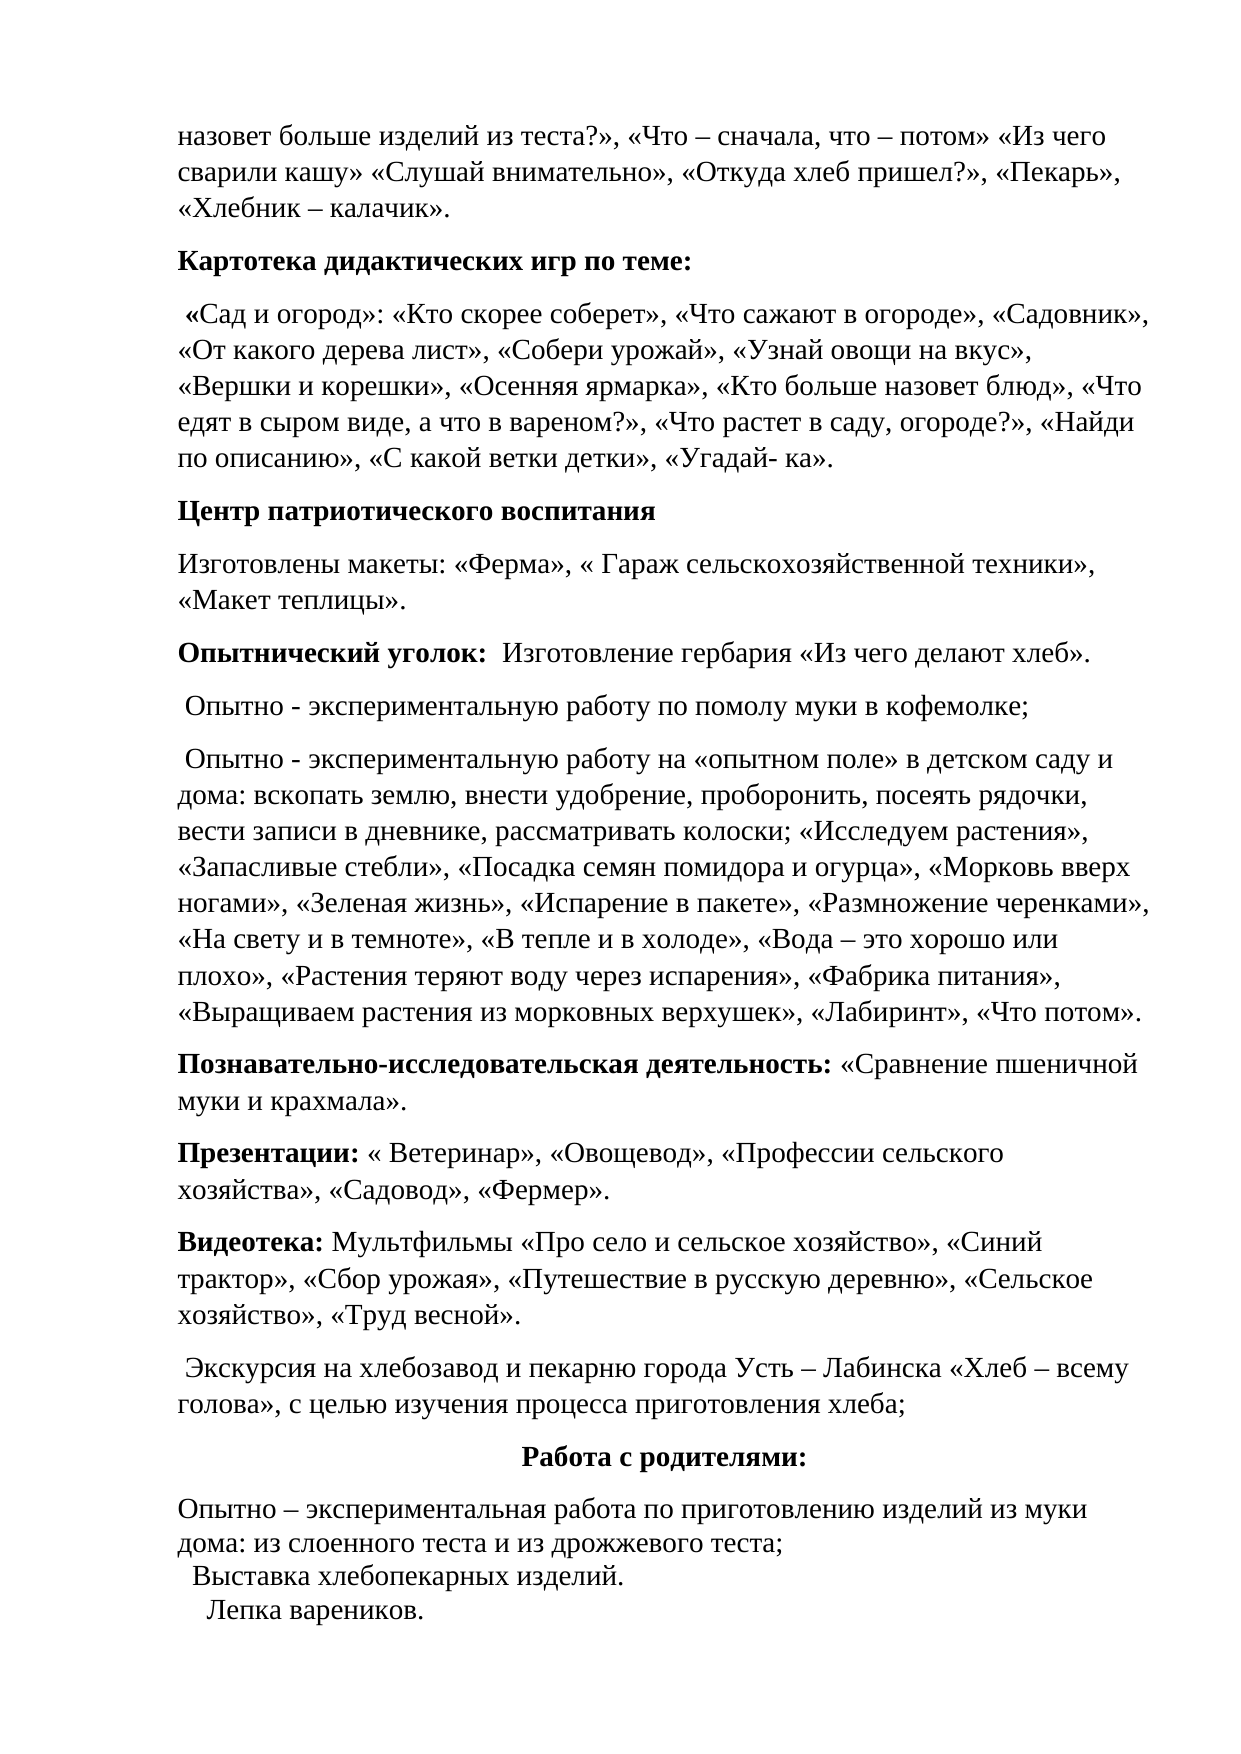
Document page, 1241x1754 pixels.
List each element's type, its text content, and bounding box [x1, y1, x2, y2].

text Экскурсия на хлебозавод и пекарню города Усть – Лабинска «Хлеб – всему голова», с целью изучения процесса приготовления хлеба; [177, 1350, 1152, 1419]
text Опытнический уголок: Изготовление гербария «Из чего делают хлеб». [177, 635, 1152, 669]
text Выставка хлебопекарных изделий. [177, 1558, 1152, 1592]
text Изготовлены макеты: «Ферма», « Гараж сельскохозяйственной техники», «Макет теплицы». [177, 546, 1152, 616]
text Лепка вареников. [177, 1592, 1152, 1626]
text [177, 118, 1152, 224]
text «Сад и огород»: «Кто скорее соберет», «Что сажают в огороде», «Садовник», «От какого дерева лист», «Собери урожай», «Узнай овощи на вкус», «Вершки и корешки», «Осенняя ярмарка», «Кто больше назовет блюд», «Что едят в сыром виде, а что в вареном?», «Что растет в саду, огороде?», «Найди по описанию», «С какой ветки детки», «Угадай- ка». [177, 296, 1152, 474]
text Опытно - экспериментальную работу по помолу муки в кофемолке; [177, 688, 1152, 722]
text Видеотека: Мультфильмы «Про село и сельское хозяйство», «Синий трактор», «Сбор урожая», «Путешествие в русскую деревню», «Сельское хозяйство», «Труд весной». [177, 1224, 1152, 1330]
text Опытно – экспериментальная работа по приготовлению изделий из муки дома: из слоенного теста и из дрожжевого теста; [177, 1491, 1152, 1558]
text Познавательно-исследовательская деятельность: «Сравнение пшеничной муки и крахмала». [177, 1047, 1152, 1116]
text Опытно - экспериментальную работу на «опытном поле» в детском саду и дома: вскопать землю, внести удобрение, проборонить, посеять рядочки, вести записи в дневнике, рассматривать колоски; «Исследуем растения», «Запасливые стебли», «Посадка семян помидора и огурца», «Морковь вверх ногами», «Зеленая жизнь», «Испарение в пакете», «Размножение черенками», «На свету и в темноте», «В тепле и в холоде», «Вода – это хорошо или плохо», «Растения теряют воду через испарения», «Фабрика питания», «Выращиваем растения из морковных верхушек», «Лабиринт», «Что потом». [177, 741, 1152, 1027]
text Центр патриотического воспитания [177, 493, 1152, 527]
text Работа с родителями: [177, 1439, 1152, 1472]
text Презентации: « Ветеринар», «Овощевод», «Профессии сельского хозяйства», «Садовод», «Фермер». [177, 1136, 1152, 1205]
text Картотека дидактических игр по теме: [177, 243, 1152, 277]
